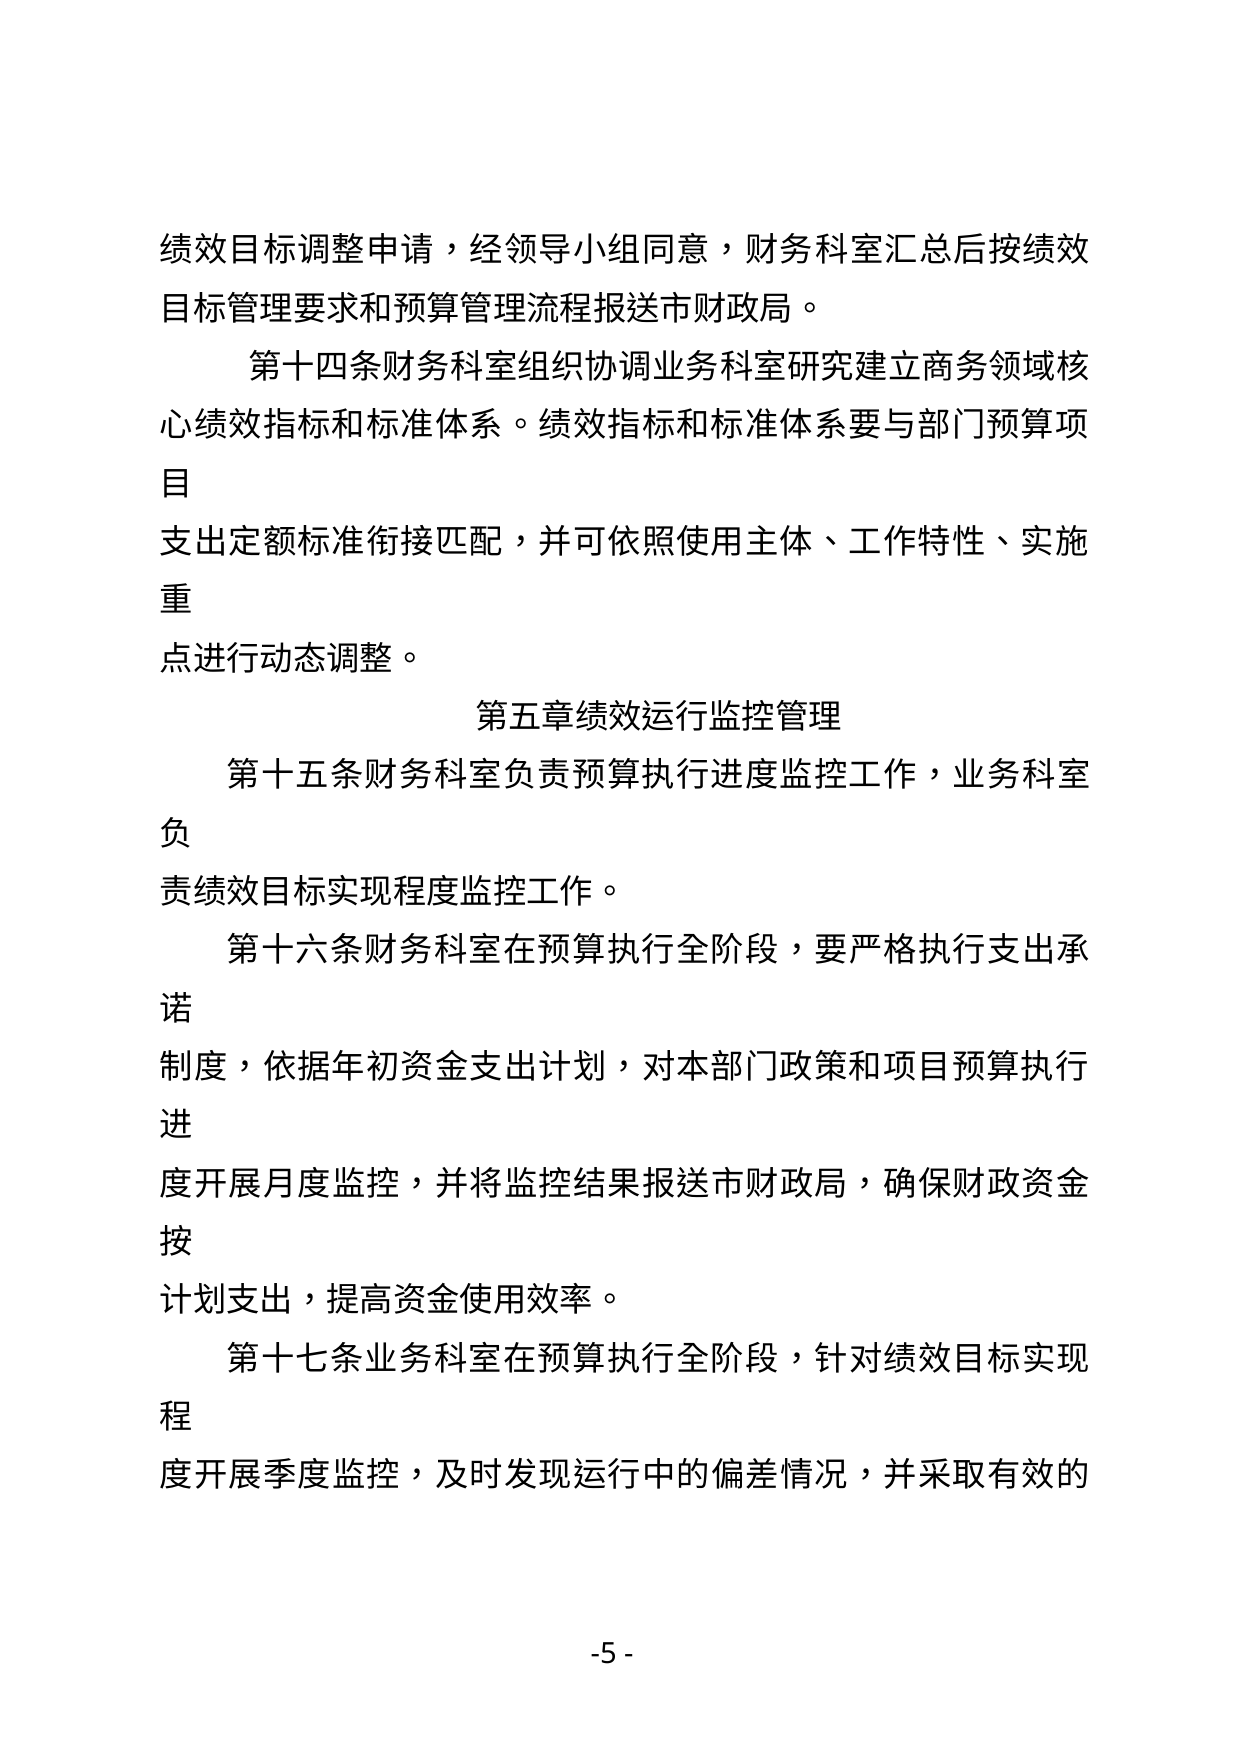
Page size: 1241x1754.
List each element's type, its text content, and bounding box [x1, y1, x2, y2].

text 第十五条财务科室负责预算执行进度监控工作，业务科室负 [159, 740, 1091, 857]
text 第十四条财务科室组织协调业务科室研究建立商务领域核心绩效指标和标准体系。绩效指标和标准体系要与部门预算项目 [159, 332, 1091, 507]
text 绩效目标调整申请，经领导小组同意，财务科室汇总后按绩效目标管理要求和预算管理流程报送市财政局。 [159, 215, 1091, 332]
text 度开展月度监控，并将监控结果报送市财政局，确保财政资金按 [159, 1148, 1091, 1265]
text 点进行动态调整。 [159, 623, 1091, 682]
text 第十七条业务科室在预算执行全阶段，针对绩效目标实现程 [159, 1323, 1091, 1440]
text 责绩效目标实现程度监控工作。 [159, 857, 1091, 915]
text 制度，依据年初资金支出计划，对本部门政策和项目预算执行进 [159, 1032, 1091, 1148]
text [159, 1440, 1091, 1498]
text 第五章绩效运行监控管理 [159, 682, 1091, 740]
text 支出定额标准衔接匹配，并可依照使用主体、工作特性、实施重 [159, 507, 1091, 623]
text 计划支出，提高资金使用效率。 [159, 1265, 1091, 1323]
text 第十六条财务科室在预算执行全阶段，要严格执行支出承诺 [159, 915, 1091, 1032]
